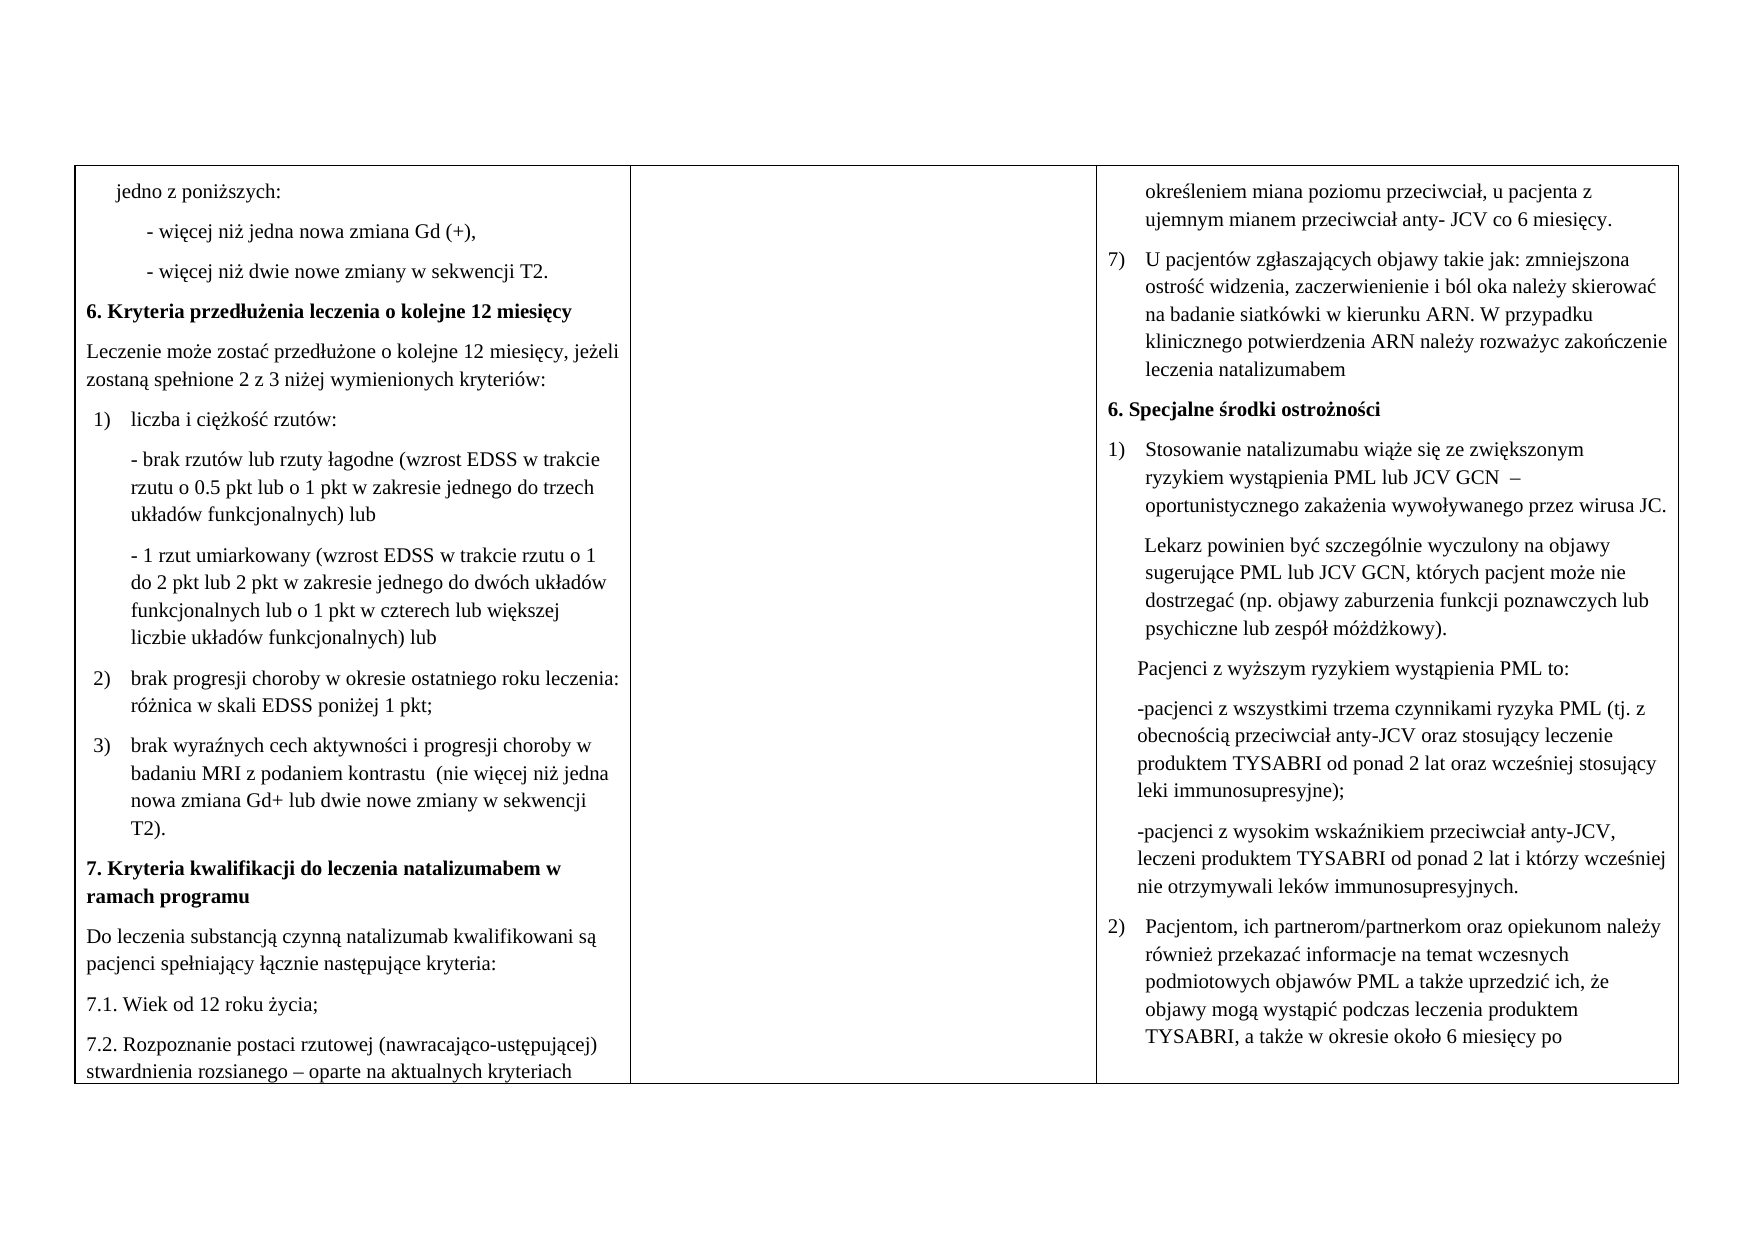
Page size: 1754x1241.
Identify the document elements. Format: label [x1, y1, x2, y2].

table_cell [1097, 166, 1678, 1083]
table_cell [76, 166, 630, 1083]
table_cell [631, 166, 1096, 1083]
